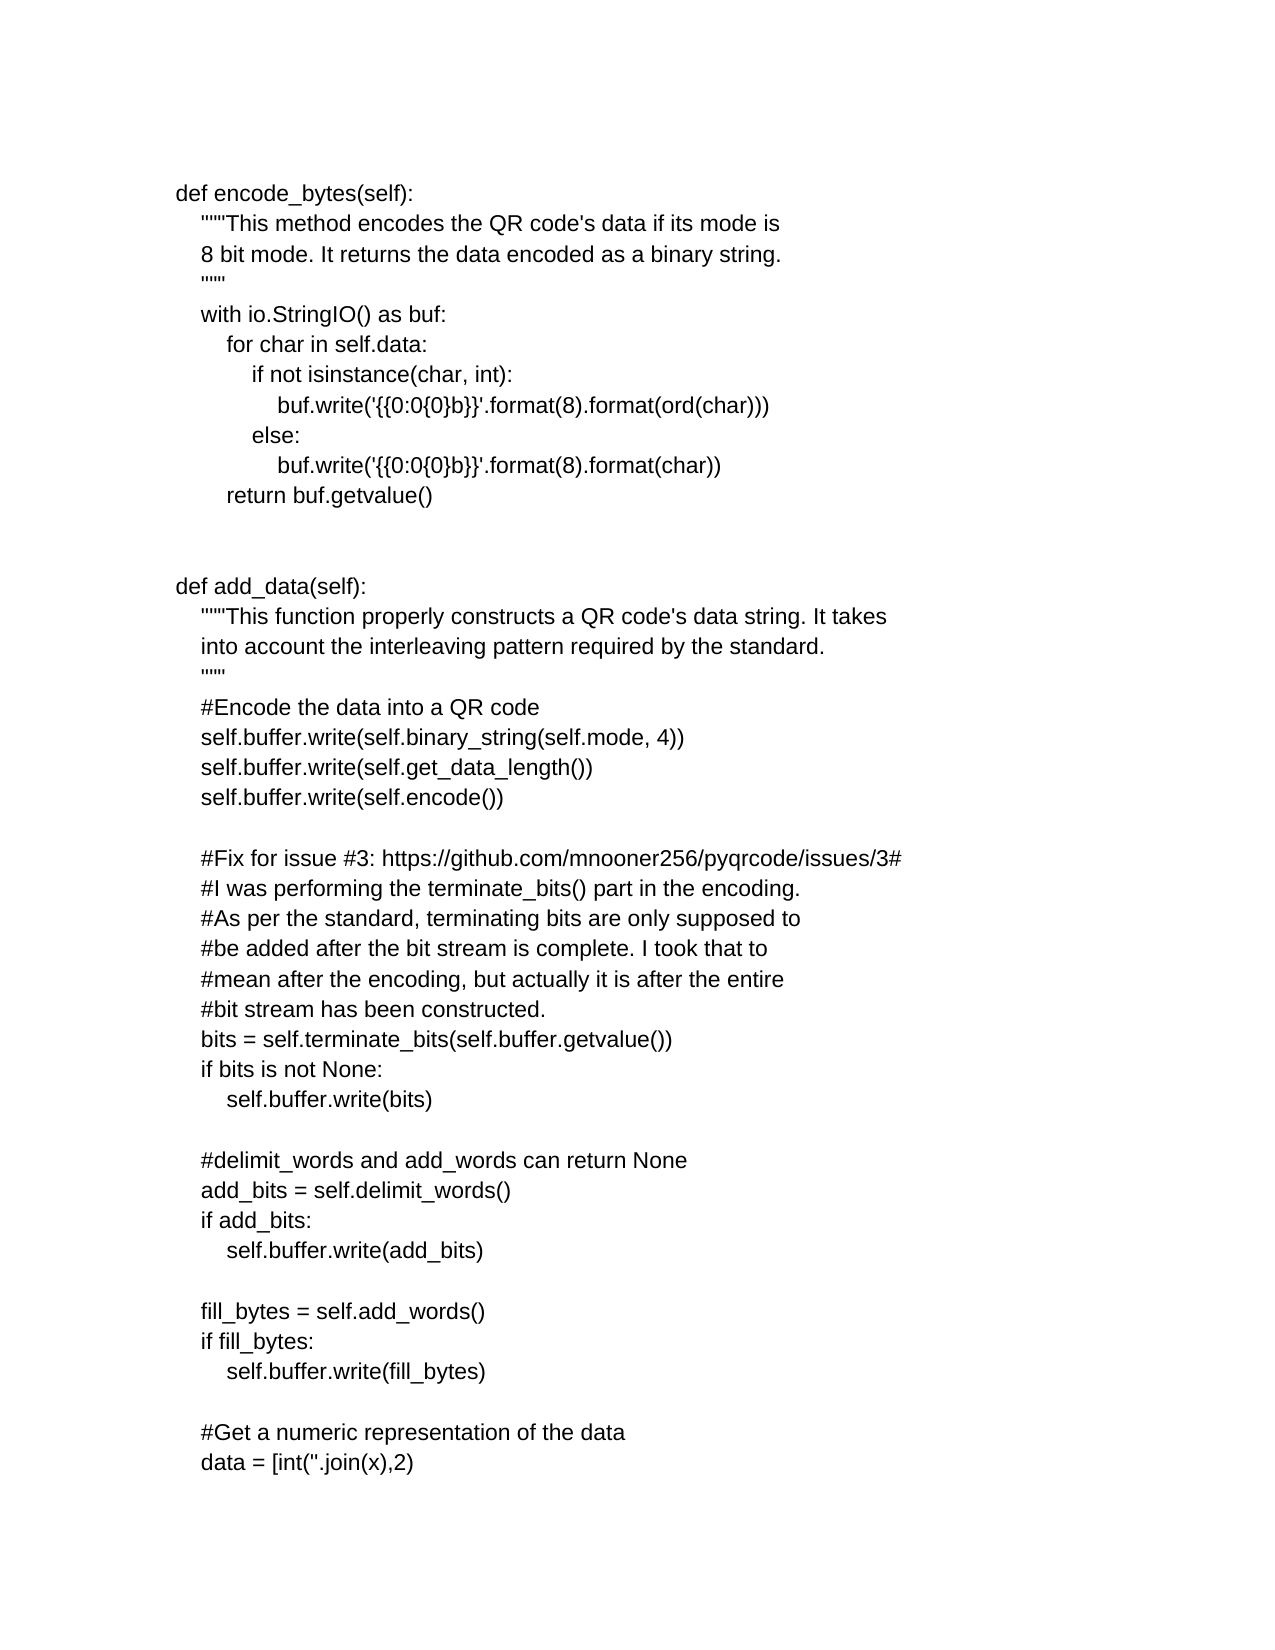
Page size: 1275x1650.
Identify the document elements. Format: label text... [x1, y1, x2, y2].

text into account the interleaving pattern required by the standard. [150, 633, 1125, 660]
text """ [150, 663, 1125, 690]
text #Fix for issue #3: https://github.com/mnooner256/pyqrcode/issues/3# [150, 845, 1125, 871]
text """ [150, 271, 1125, 297]
text self.buffer.write(fill_bytes) [150, 1358, 1125, 1385]
text def add_data(self): [150, 573, 1125, 599]
text """This function properly constructs a QR code's data string. It takes [150, 603, 1125, 629]
text if add_bits: [150, 1207, 1125, 1234]
text for char in self.data: [150, 331, 1125, 358]
text #mean after the encoding, but actually it is after the entire [150, 966, 1125, 992]
text #Encode the data into a QR code [150, 694, 1125, 720]
text with io.StringIO() as buf: [150, 301, 1125, 327]
text #bit stream has been constructed. [150, 996, 1125, 1022]
text self.buffer.write(self.get_data_length()) [150, 754, 1125, 781]
text self.buffer.write(self.encode()) [150, 784, 1125, 811]
text if not isinstance(char, int): [150, 361, 1125, 388]
text #I was performing the terminate_bits() part in the encoding. [150, 875, 1125, 901]
text self.buffer.write(add_bits) [150, 1237, 1125, 1264]
text buf.write('{{0:0{0}b}}'.format(8).format(ord(char))) [150, 392, 1125, 418]
text return buf.getvalue() [150, 482, 1125, 509]
text """This method encodes the QR code's data if its mode is [150, 210, 1125, 237]
text #As per the standard, terminating bits are only supposed to [150, 905, 1125, 932]
text self.buffer.write(bits) [150, 1086, 1125, 1113]
text fill_bytes = self.add_words() [150, 1298, 1125, 1324]
text self.buffer.write(self.binary_string(self.mode, 4)) [150, 724, 1125, 750]
text if fill_bytes: [150, 1328, 1125, 1354]
text data = [int(''.join(x),2) [150, 1449, 1125, 1475]
text add_bits = self.delimit_words() [150, 1177, 1125, 1203]
text def encode_bytes(self): [150, 180, 1125, 207]
text 8 bit mode. It returns the data encoded as a binary string. [150, 241, 1125, 267]
text #Get a numeric representation of the data [150, 1419, 1125, 1445]
text else: [150, 422, 1125, 448]
text buf.write('{{0:0{0}b}}'.format(8).format(char)) [150, 452, 1125, 478]
text bits = self.terminate_bits(self.buffer.getvalue()) [150, 1026, 1125, 1052]
text if bits is not None: [150, 1056, 1125, 1083]
text #delimit_words and add_words can return None [150, 1147, 1125, 1173]
text #be added after the bit stream is complete. I took that to [150, 935, 1125, 962]
